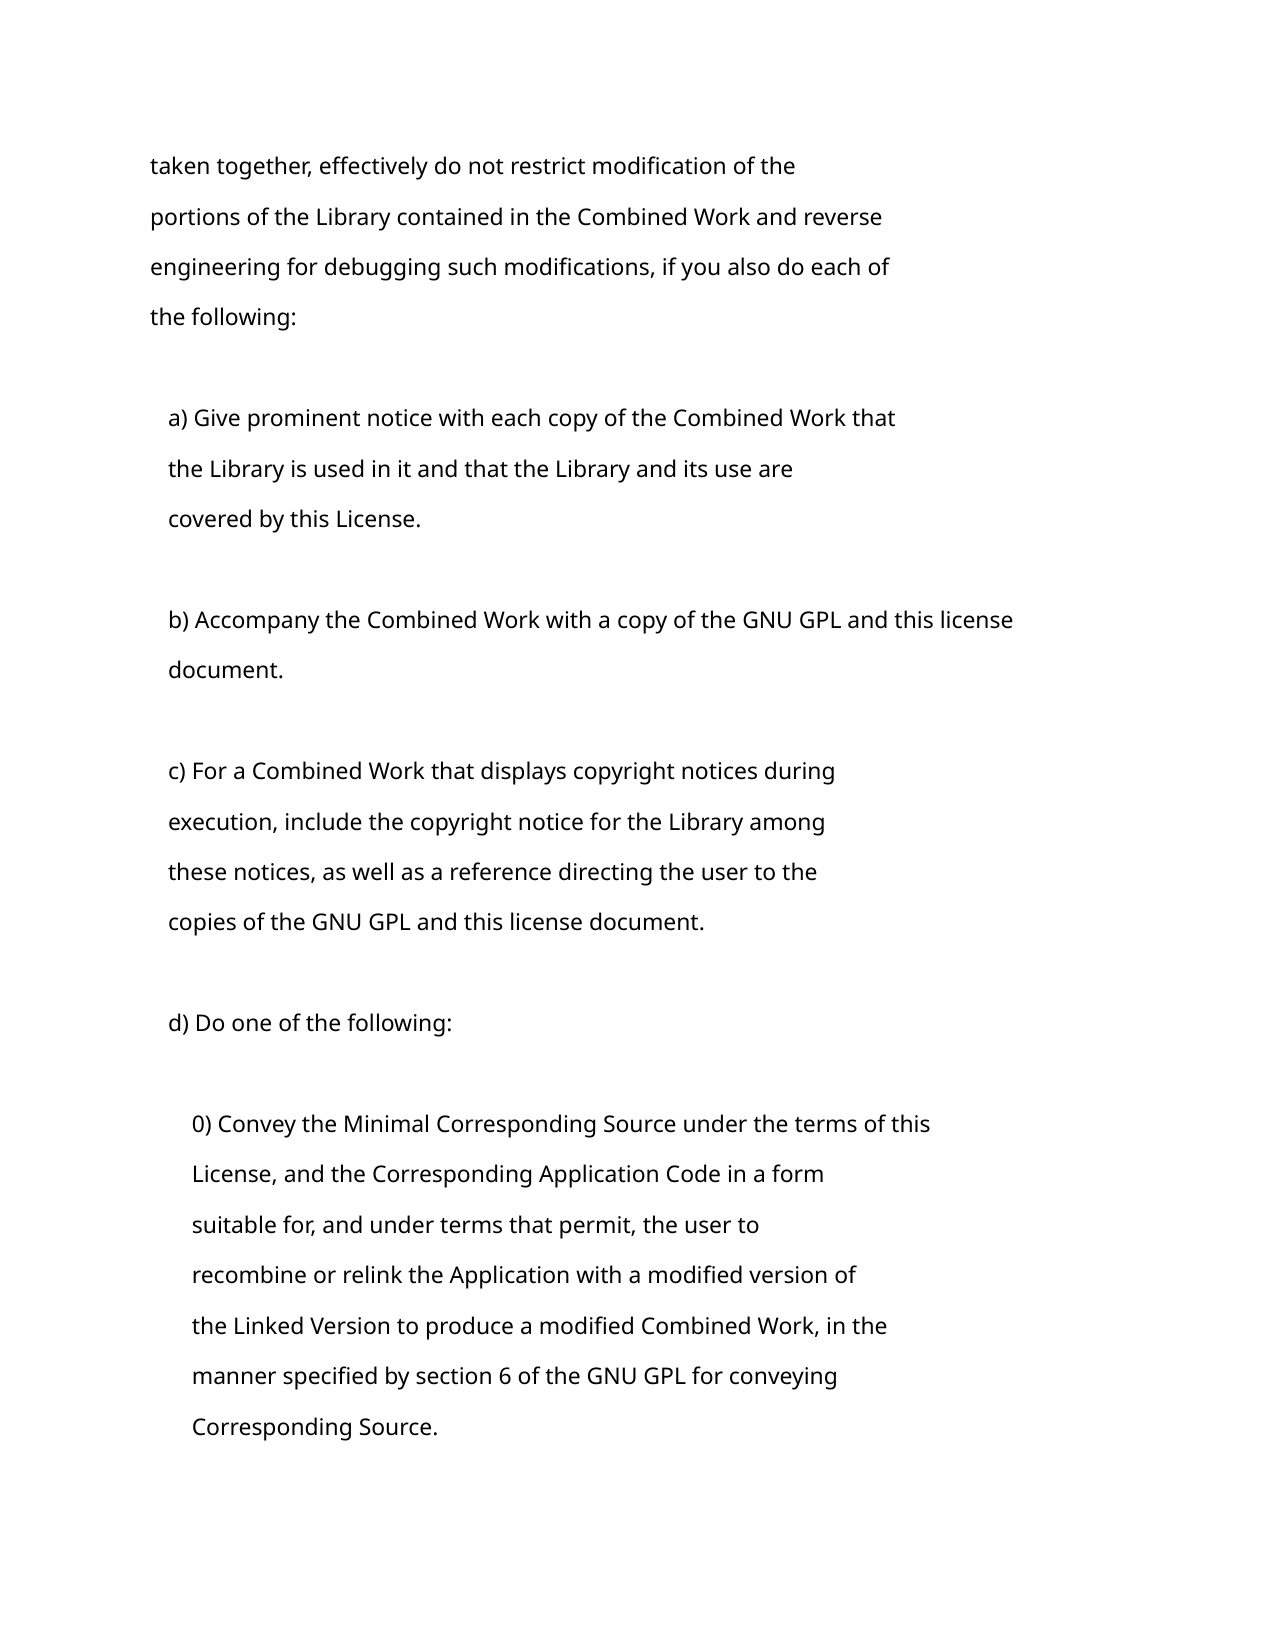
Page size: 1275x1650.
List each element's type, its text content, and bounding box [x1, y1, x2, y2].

text the Library is used in it and that the Library and its use are [150, 452, 1125, 484]
text suitable for, and under terms that permit, the user to [150, 1209, 1125, 1240]
text 0) Convey the Minimal Corresponding Source under the terms of this [150, 1108, 1125, 1139]
text engineering for debugging such modifications, if you also do each of [150, 251, 1125, 282]
text manner specified by section 6 of the GNU GPL for conveying [150, 1360, 1125, 1391]
text execution, include the copyright notice for the Library among [150, 805, 1125, 837]
text b) Accompany the Combined Work with a copy of the GNU GPL and this license [150, 604, 1125, 635]
text document. [150, 654, 1125, 685]
text c) For a Combined Work that displays copyright notices during [150, 755, 1125, 786]
text covered by this License. [150, 503, 1125, 534]
text copies of the GNU GPL and this license document. [150, 906, 1125, 937]
text taken together, effectively do not restrict modification of the [150, 150, 1125, 181]
text these notices, as well as a reference directing the user to the [150, 856, 1125, 887]
text License, and the Corresponding Application Code in a form [150, 1158, 1125, 1189]
text the Linked Version to produce a modified Combined Work, in the [150, 1309, 1125, 1341]
text a) Give prominent notice with each copy of the Combined Work that [150, 402, 1125, 433]
text Corresponding Source. [150, 1410, 1125, 1442]
text d) Do one of the following: [150, 1007, 1125, 1038]
text portions of the Library contained in the Combined Work and reverse [150, 200, 1125, 232]
text the following: [150, 301, 1125, 332]
text recombine or relink the Application with a modified version of [150, 1259, 1125, 1290]
